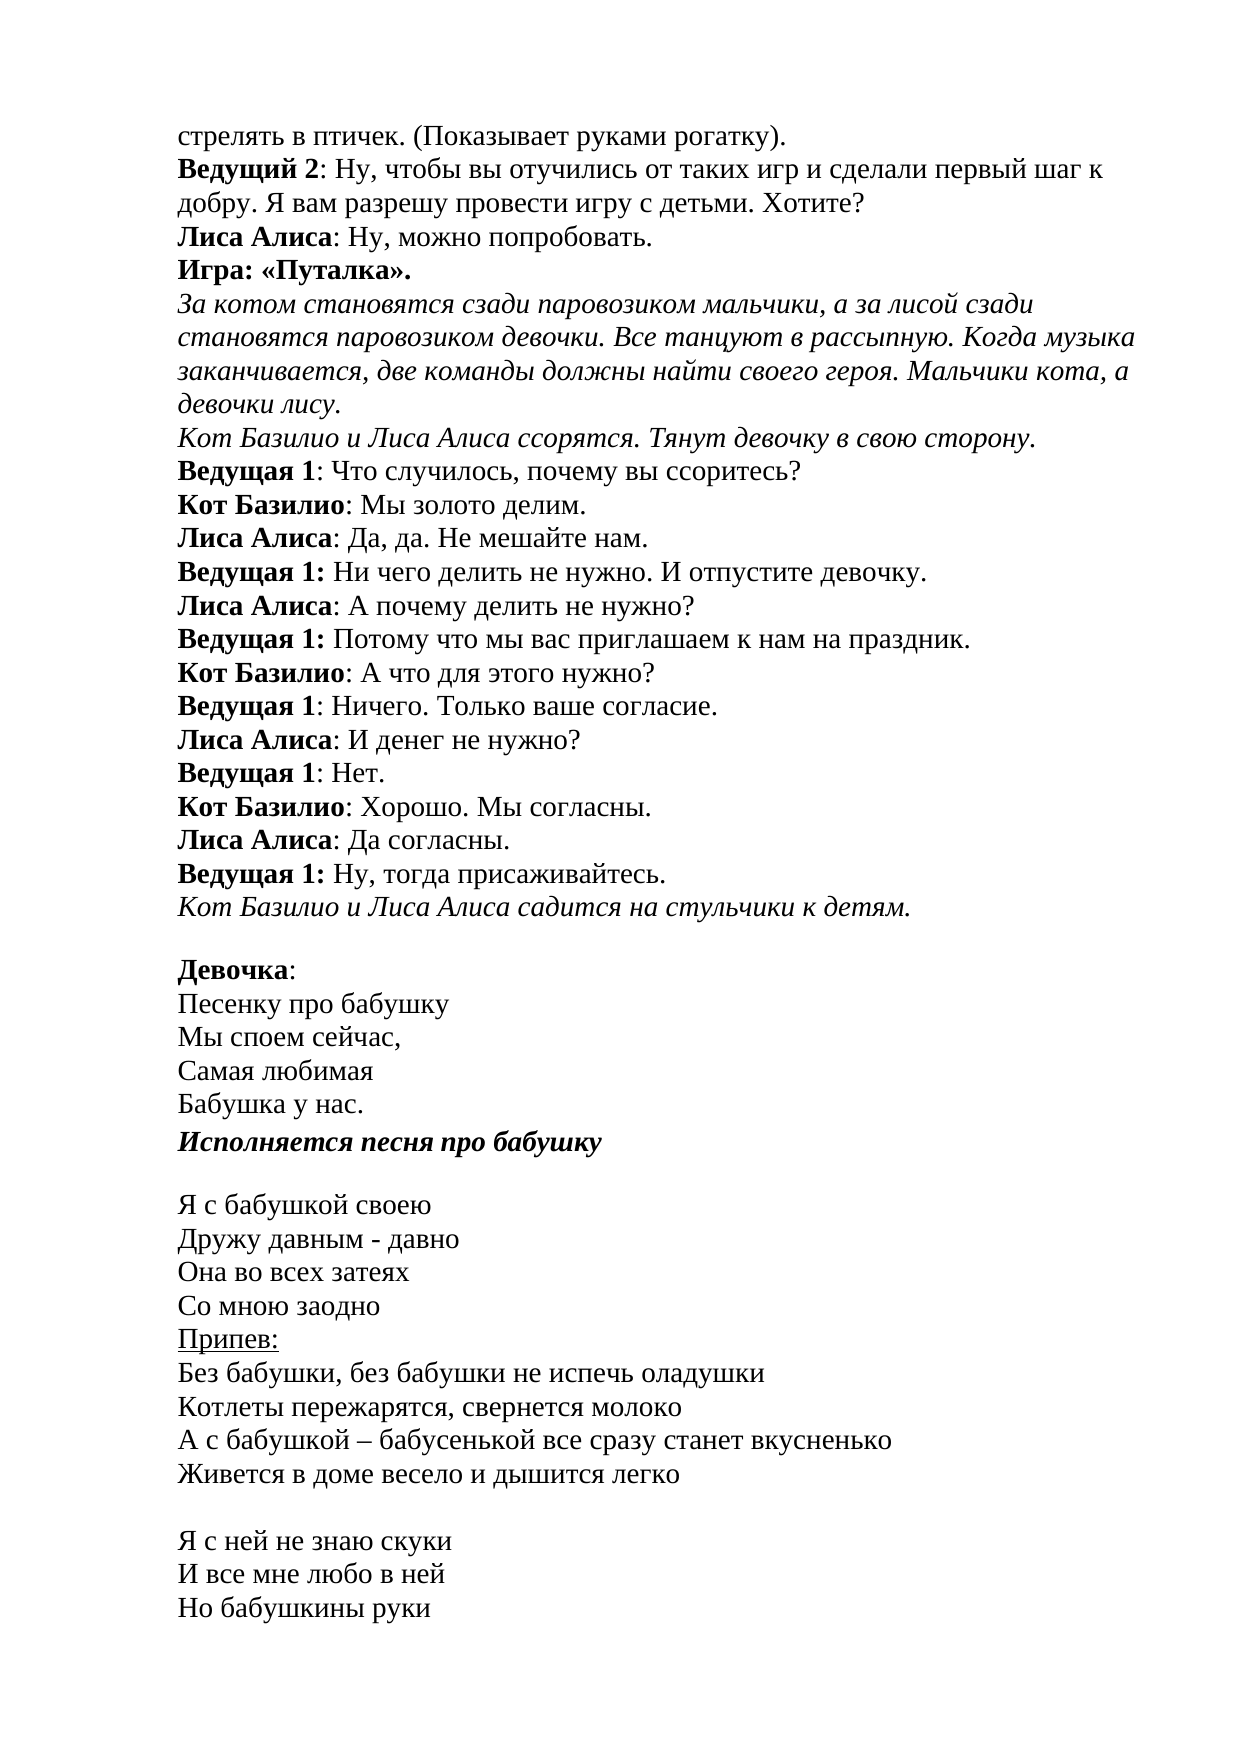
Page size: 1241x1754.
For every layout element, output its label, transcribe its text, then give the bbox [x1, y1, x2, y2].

text Девочка: Песенку про бабушку Мы споем сейчас, Самая любимая Бабушка у нас. Исполняется песня про бабушку [177, 952, 1152, 1158]
text стрелять в птичек. (Показывает руками рогатку). Ведущий 2: Ну, чтобы вы отучились от таких игр и сделали первый шаг к добру. Я вам разрешу провести игру с детьми. Хотите? Лиса Алиса: Ну, можно попробовать. Игра: «Путалка». За котом становятся сзади паровозиком мальчики, а за лисой сзади становятся паровозиком девочки. Все танцуют в рассыпную. Когда музыка заканчивается, две команды должны найти своего героя. Мальчики кота, а девочки лису. Кот Базилио и Лиса Алиса ссорятся. Тянут девочку в свою сторону. Ведущая 1: Что случилось, почему вы ссоритесь? Кот Базилио: Мы золото делим. Лиса Алиса: Да, да. Не мешайте нам. Ведущая 1: Ни чего делить не нужно. И отпустите девочку. Лиса Алиса: А почему делить не нужно? Ведущая 1: Потому что мы вас приглашаем к нам на праздник. Кот Базилио: А что для этого нужно? Ведущая 1: Ничего. Только ваше согласие. Лиса Алиса: И денег не нужно? Ведущая 1: Нет. Кот Базилио: Хорошо. Мы согласны. Лиса Алиса: Да согласны. Ведущая 1: Ну, тогда присаживайтесь. Кот Базилио и Лиса Алиса садится на стульчики к детям. [177, 118, 1152, 923]
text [177, 1187, 1152, 1623]
